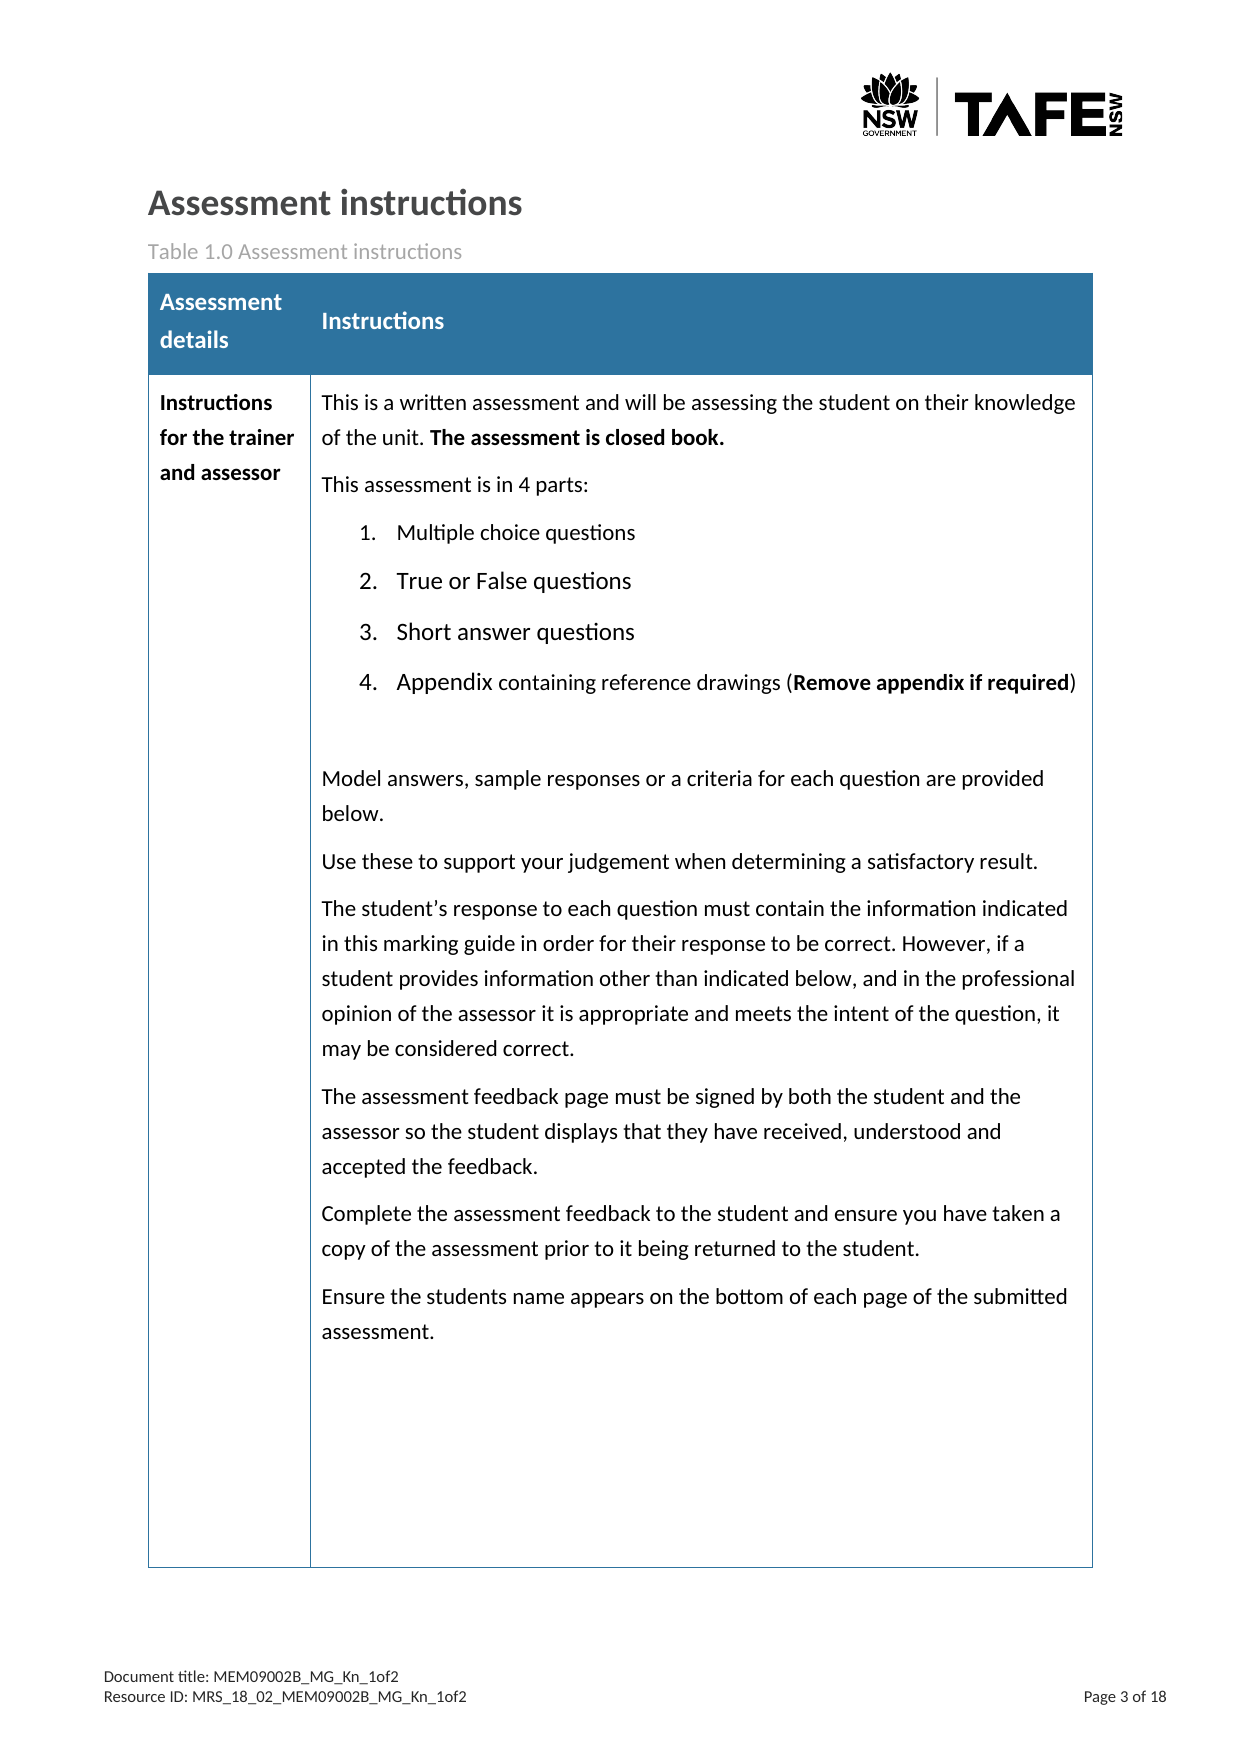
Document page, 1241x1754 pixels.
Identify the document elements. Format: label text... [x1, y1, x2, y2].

table_cell This is a written assessment and will be assessing the student on their knowledge of the unit. The assessment is closed book. This assessment is in 4 parts: Multiple choice questions True or False questions Short answer questions Appendix containing reference drawings (Remove appendix if required) Model answers, sample responses or a criteria for each question are provided below. Use these to support your judgement when determining a satisfactory result. The student’s response to each question must contain the information indicated in this marking guide in order for their response to be correct. However, if a student provides information other than indicated below, and in the professional opinion of the assessor it is appropriate and meets the intent of the question, it may be considered correct. The assessment feedback page must be signed by both the student and the assessor so the student displays that they have received, understood and accepted the feedback. Complete the assessment feedback to the student and ensure you have taken a copy of the assessment prior to it being returned to the student. Ensure the students name appears on the bottom of each page of the submitted assessment. [311, 375, 1092, 1567]
picture [861, 71, 1123, 137]
subtitle Assessment instructions [148, 179, 1092, 225]
table_header Instructions [311, 274, 1092, 374]
table_header Assessment details [149, 274, 310, 374]
table_cell Instructions for the trainer and assessor [149, 375, 310, 1567]
text Table 1.0 Assessment instructions [148, 237, 1092, 265]
